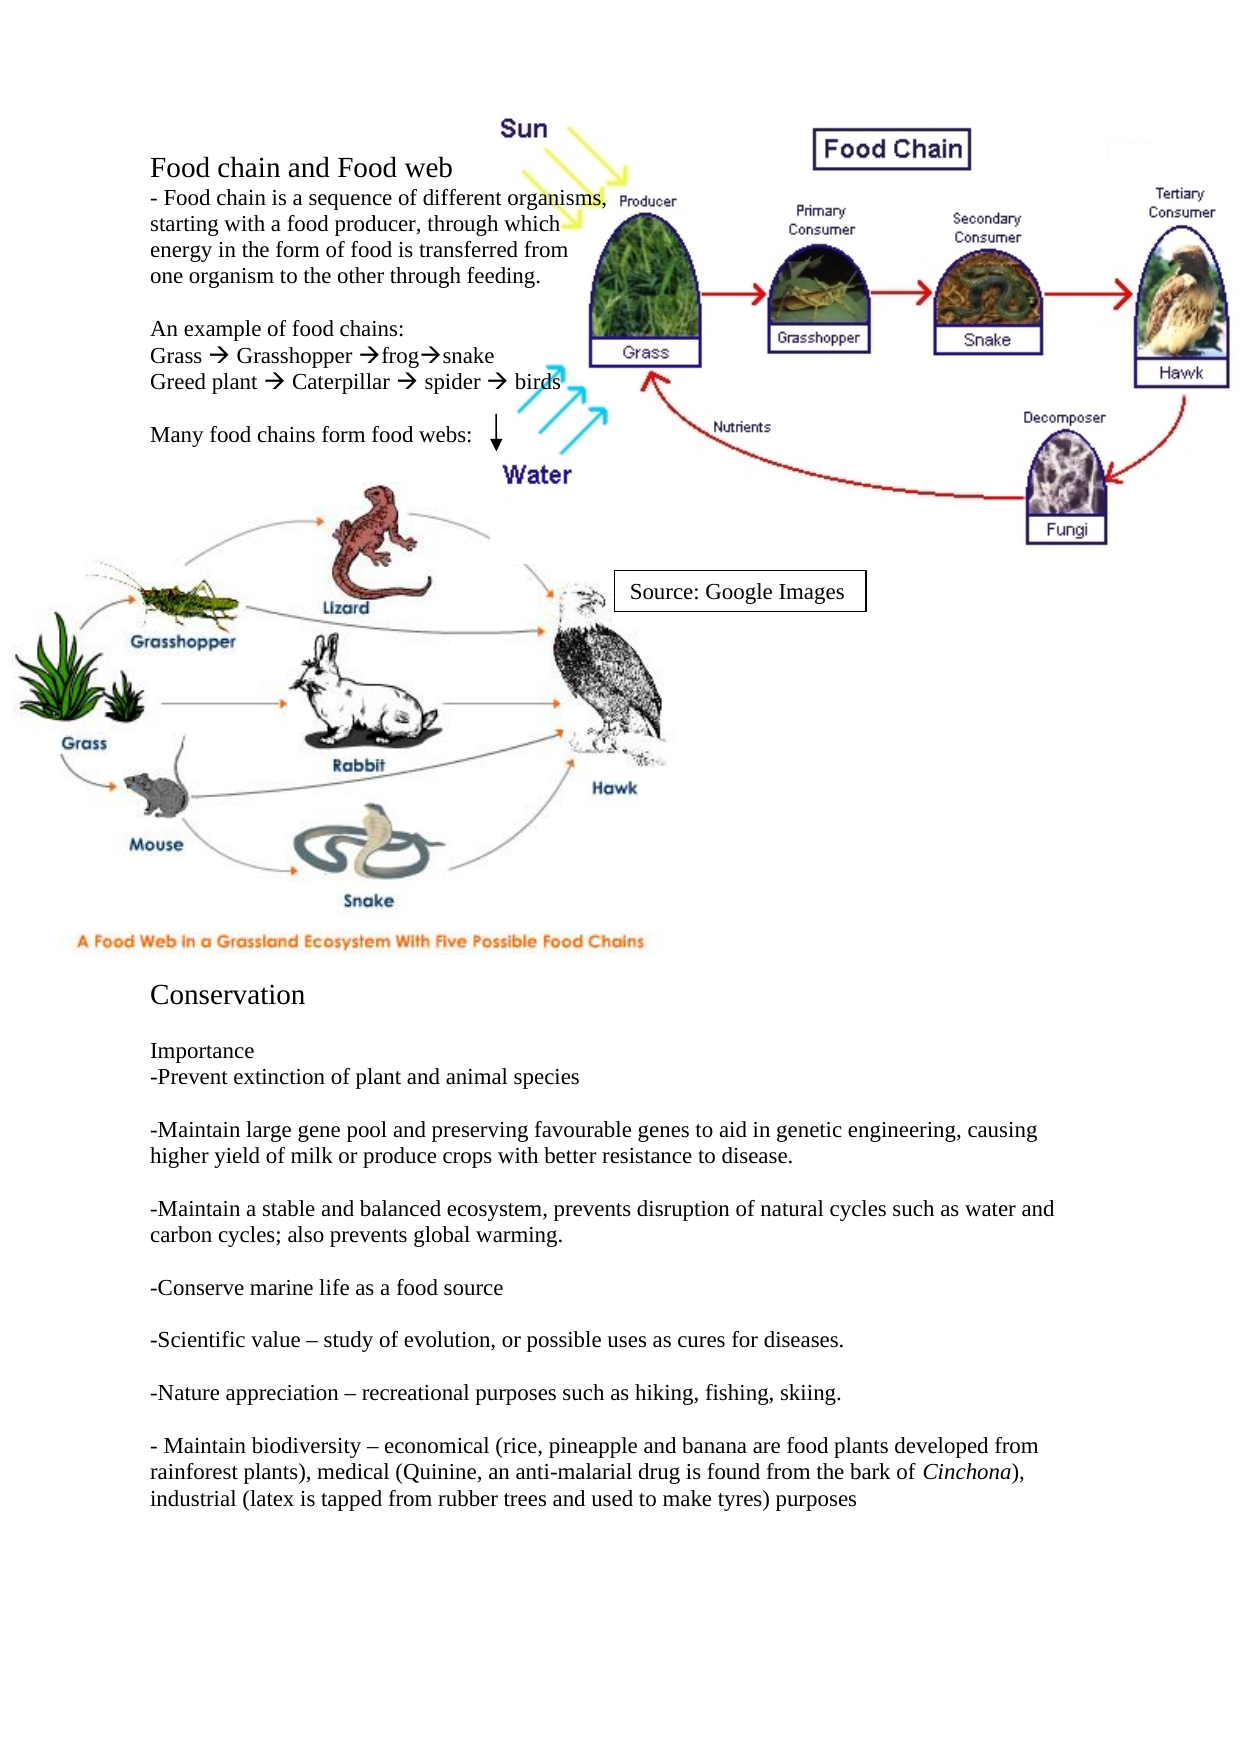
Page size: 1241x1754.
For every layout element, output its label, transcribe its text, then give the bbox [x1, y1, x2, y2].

text Greed plant Caterpillar spider birds [150, 368, 1090, 394]
text Food chain and Food web [150, 150, 1090, 183]
picture [11, 109, 1241, 955]
text Grass Grasshopper frogsnake [150, 342, 1090, 368]
text Many food chains form food webs: [497, 421, 1090, 447]
text Conservation [150, 977, 1090, 1010]
text -Conserve marine life as a food source [150, 1274, 1090, 1300]
text -Prevent extinction of plant and animal species [150, 1063, 1090, 1089]
text energy in the form of food is transferred from [150, 236, 1090, 263]
text -Maintain a stable and balanced ecosystem, prevents disruption of natural cycles such as water and carbon cycles; also prevents global warming. [150, 1195, 1090, 1247]
text -Scientific value – study of evolution, or possible uses as cures for diseases. [150, 1327, 1090, 1353]
text one organism to the other through feeding. [150, 263, 1090, 289]
text - Food chain is a sequence of different organisms, [150, 183, 1090, 210]
text -Nature appreciation – recreational purposes such as hiking, fishing, skiing. [150, 1379, 1090, 1406]
text -Maintain large gene pool and preserving favourable genes to aid in genetic engineering, causing higher yield of milk or produce crops with better resistance to disease. [150, 1116, 1090, 1168]
text Many food chains form food webs: [150, 421, 495, 447]
text starting with a food producer, through which [150, 210, 1090, 236]
text - Maintain biodiversity – economical (rice, pineapple and banana are food plants developed from rainforest plants), medical (Quinine, an anti-malarial drug is found from the bark of Cinchona), industrial (latex is tapped from rubber trees and used to make tyres) purposes [150, 1432, 1090, 1511]
text Importance [150, 1037, 1090, 1063]
text An example of food chains: [150, 315, 1090, 342]
